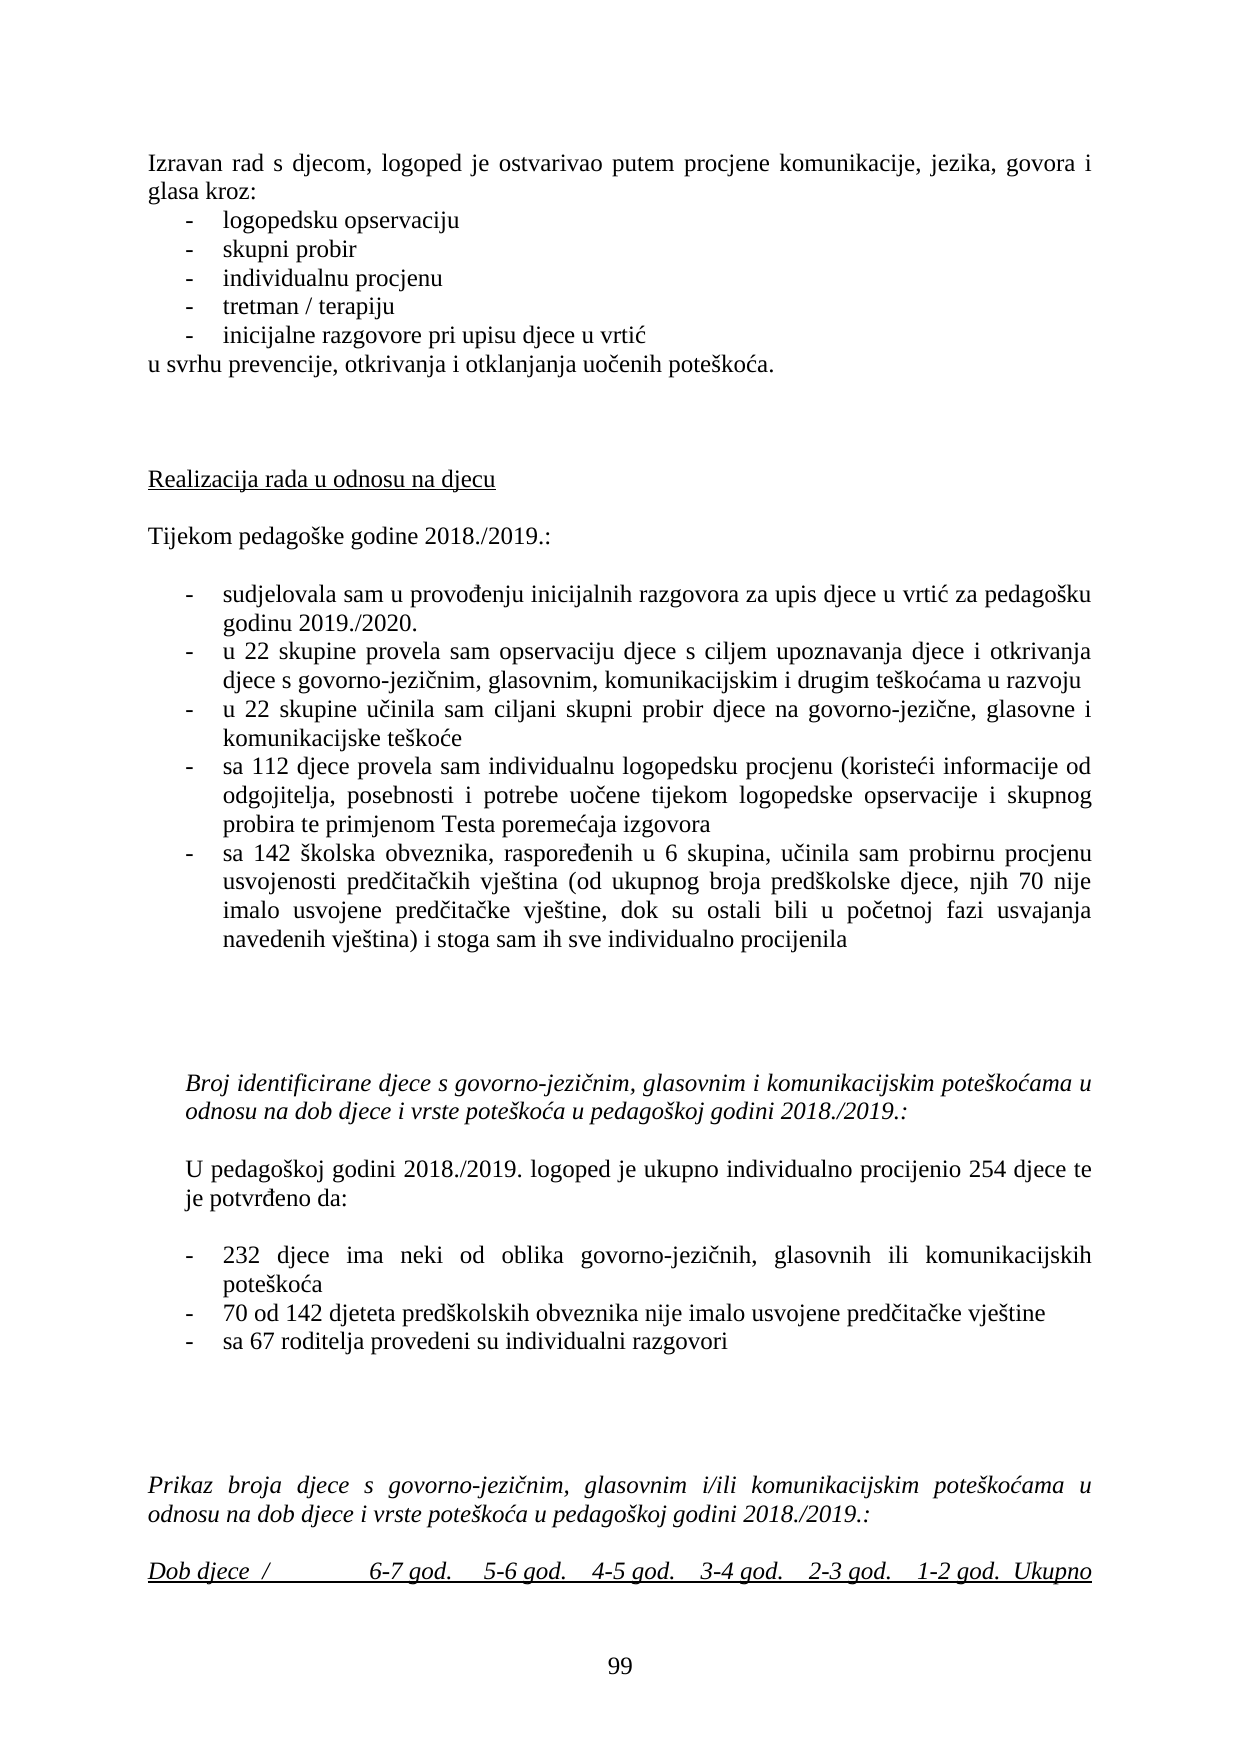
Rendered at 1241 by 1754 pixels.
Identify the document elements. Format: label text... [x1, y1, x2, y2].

list sa 112 djece provela sam individualnu logopedsku procjenu (koristeći informacije od odgojitelja, posebnosti i potrebe uočene tijekom logopedske opservacije i skupnog probira te primjenom Testa poremećaja izgovora [185, 751, 1093, 838]
list sudjelovala sam u provođenju inicijalnih razgovora za upis djece u vrtić za pedagošku godinu 2019./2020. [185, 579, 1093, 636]
text U pedagoškoj godini 2018./2019. logoped je ukupno individualno procijenio 254 djece te je potvrđeno da: [185, 1154, 1093, 1211]
list u 22 skupine učinila sam ciljani skupni probir djece na govorno-jezične, glasovne i komunikacijske teškoće [185, 694, 1093, 751]
text Broj identificirane djece s govorno-jezičnim, glasovnim i komunikacijskim poteškoćama u odnosu na dob djece i vrste poteškoća u pedagoškoj godini 2018./2019.: [185, 1068, 1093, 1125]
list u 22 skupine provela sam opservaciju djece s ciljem upoznavanja djece i otkrivanja djece s govorno-jezičnim, glasovnim, komunikacijskim i drugim teškoćama u razvoju [185, 636, 1093, 694]
list logopedsku opservaciju [185, 205, 1093, 234]
list inicijalne razgovore pri upisu djece u vrtić [185, 320, 1093, 349]
text Prikaz broja djece s govorno-jezičnim, glasovnim i/ili komunikacijskim poteškoćama u odnosu na dob djece i vrste poteškoća u pedagoškoj godini 2018./2019.: [148, 1470, 1093, 1528]
text Izravan rad s djecom, logoped je ostvarivao putem procjene komunikacije, jezika, govora i glasa kroz: [148, 148, 1093, 205]
list sa 142 školska obveznika, raspoređenih u 6 skupina, učinila sam probirnu procjenu usvojenosti predčitačkih vještina (od ukupnog broja predškolske djece, njih 70 nije imalo usvojene predčitačke vještine, dok su ostali bili u početnoj fazi usvajanja navedenih vještina) i stoga sam ih sve individualno procijenila [185, 838, 1093, 953]
list tretman / terapiju [185, 291, 1093, 320]
text Realizacija rada u odnosu na djecu [148, 464, 1093, 493]
text Dob djece / 6-7 god. 5-6 god. 4-5 god. 3-4 god. 2-3 god. 1-2 god. Ukupno [148, 1556, 1093, 1585]
list individualnu procjenu [185, 263, 1093, 291]
list 232 djece ima neki od oblika govorno-jezičnih, glasovnih ili komunikacijskih poteškoća [185, 1240, 1093, 1298]
text u svrhu prevencije, otkrivanja i otklanjanja uočenih poteškoća. [148, 349, 1093, 378]
list skupni probir [185, 234, 1093, 263]
list sa 67 roditelja provedeni su individualni razgovori [185, 1326, 1093, 1355]
list 70 od 142 djeteta predškolskih obveznika nije imalo usvojene predčitačke vještine [185, 1298, 1093, 1326]
text Tijekom pedagoške godine 2018./2019.: [148, 521, 1093, 550]
